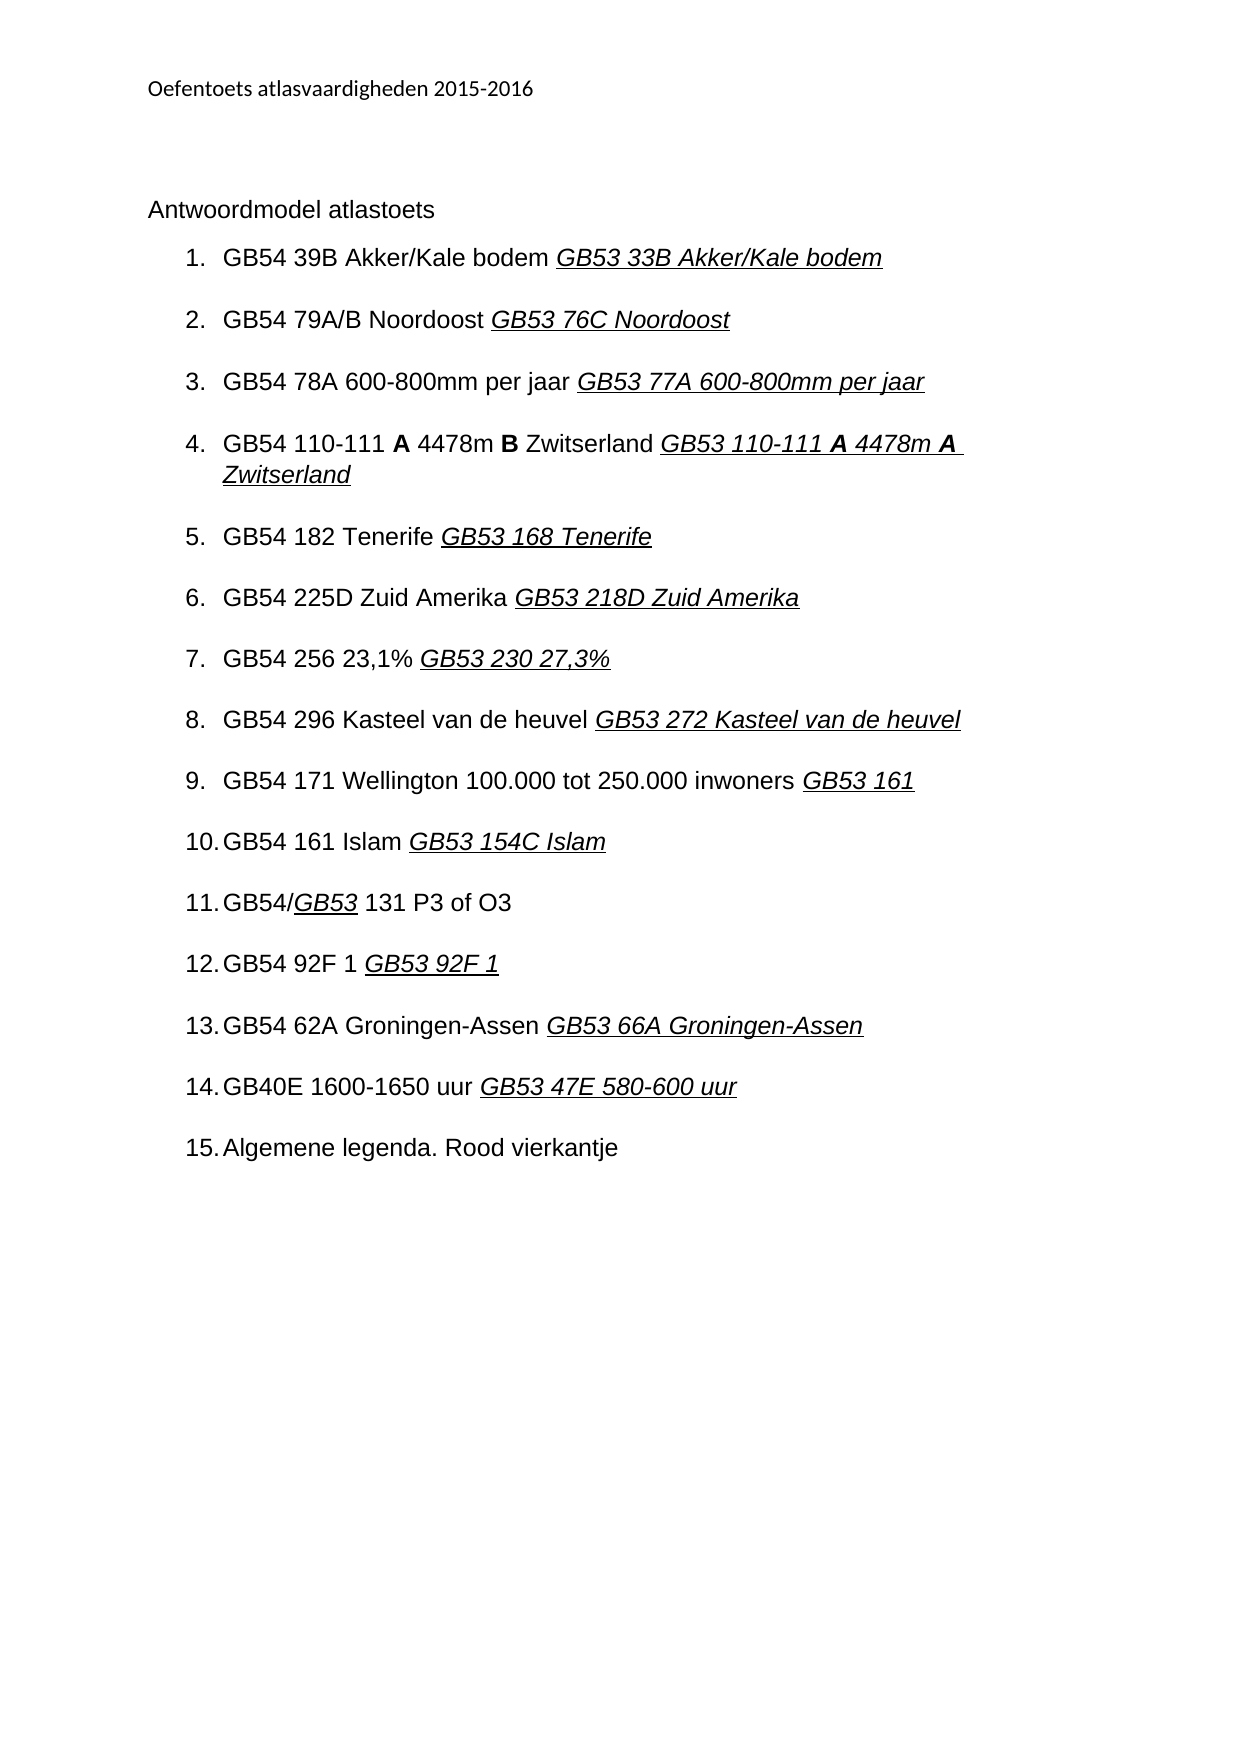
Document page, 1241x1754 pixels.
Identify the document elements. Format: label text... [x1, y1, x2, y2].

list GB54 110-111 A 4478m B Zwitserland GB53 110-111 A 4478m A Zwitserland [185, 429, 1093, 519]
text Antwoordmodel atlastoets [148, 195, 1093, 224]
list Algemene legenda. Rood vierkantje [185, 1133, 1093, 1162]
list GB54 296 Kasteel van de heuvel GB53 272 Kasteel van de heuvel [185, 705, 1093, 764]
list GB54 161 Islam GB53 154C Islam [185, 827, 1093, 886]
list GB54/GB53 131 P3 of O3 [185, 888, 1093, 947]
list GB40E 1600-1650 uur GB53 47E 580-600 uur [185, 1072, 1093, 1131]
list GB54 171 Wellington 100.000 tot 250.000 inwoners GB53 161 [185, 766, 1093, 825]
list GB54 62A Groningen-Assen GB53 66A Groningen-Assen [185, 1011, 1093, 1069]
list GB54 39B Akker/Kale bodem GB53 33B Akker/Kale bodem [185, 243, 1093, 272]
list GB54 79A/B Noordoost GB53 76C Noordoost [185, 305, 1093, 334]
list GB54 256 23,1% GB53 230 27,3% [185, 644, 1093, 703]
list GB54 182 Tenerife GB53 168 Tenerife [185, 521, 1093, 580]
list GB54 225D Zuid Amerika GB53 218D Zuid Amerika [185, 583, 1093, 642]
list GB54 78A 600-800mm per jaar GB53 77A 600-800mm per jaar [185, 367, 1093, 396]
list GB54 92F 1 GB53 92F 1 [185, 949, 1093, 1008]
